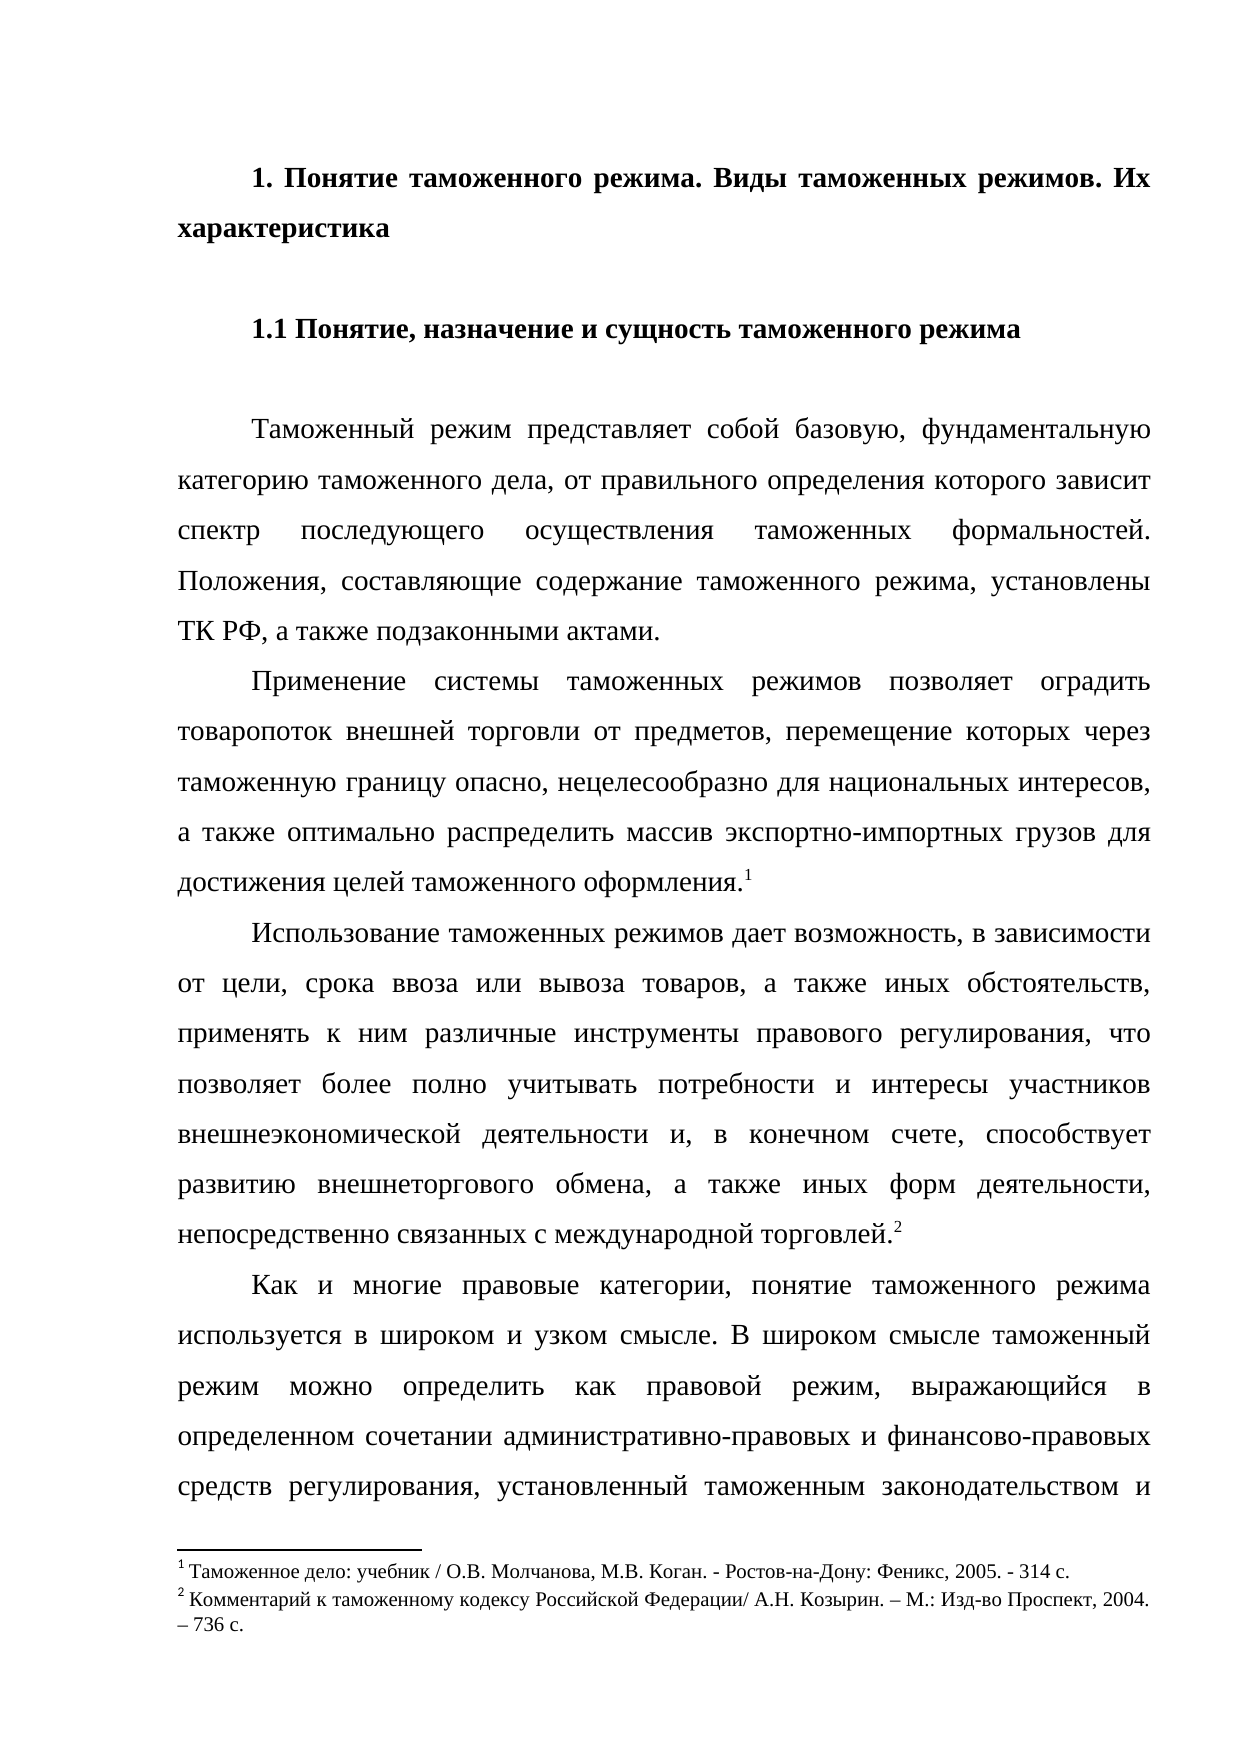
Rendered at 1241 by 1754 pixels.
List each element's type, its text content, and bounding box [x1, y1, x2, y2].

text Применение системы таможенных режимов позволяет оградить товаропоток внешней торговли от предметов, перемещение которых через таможенную границу опасно, нецелесообразно для национальных интересов, а также оптимально распределить массив экспортно-импортных грузов для достижения целей таможенного оформления. [177, 663, 1152, 898]
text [177, 1267, 1152, 1502]
text 1. Понятие таможенного режима. Виды таможенных режимов. Их характеристика [177, 160, 1152, 244]
text Таможенный режим представляет собой базовую, фундаментальную категорию таможенного дела, от правильного определения которого зависит спектр последующего осуществления таможенных формальностей. Положения, составляющие содержание таможенного режима, установлены ТК РФ, а также подзаконными актами. [177, 412, 1152, 646]
text 1.1 Понятие, назначение и сущность таможенного режима [177, 311, 1152, 344]
text Использование таможенных режимов дает возможность, в зависимости от цели, срока ввоза или вывоза товаров, а также иных обстоятельств, применять к ним различные инструменты правового регулирования, что позволяет более полно учитывать потребности и интересы участников внешнеэкономической деятельности и, в конечном счете, способствует развитию внешнеторгового обмена, а также иных форм деятельности, непосредственно связанных с международной торговлей. [177, 915, 1152, 1250]
